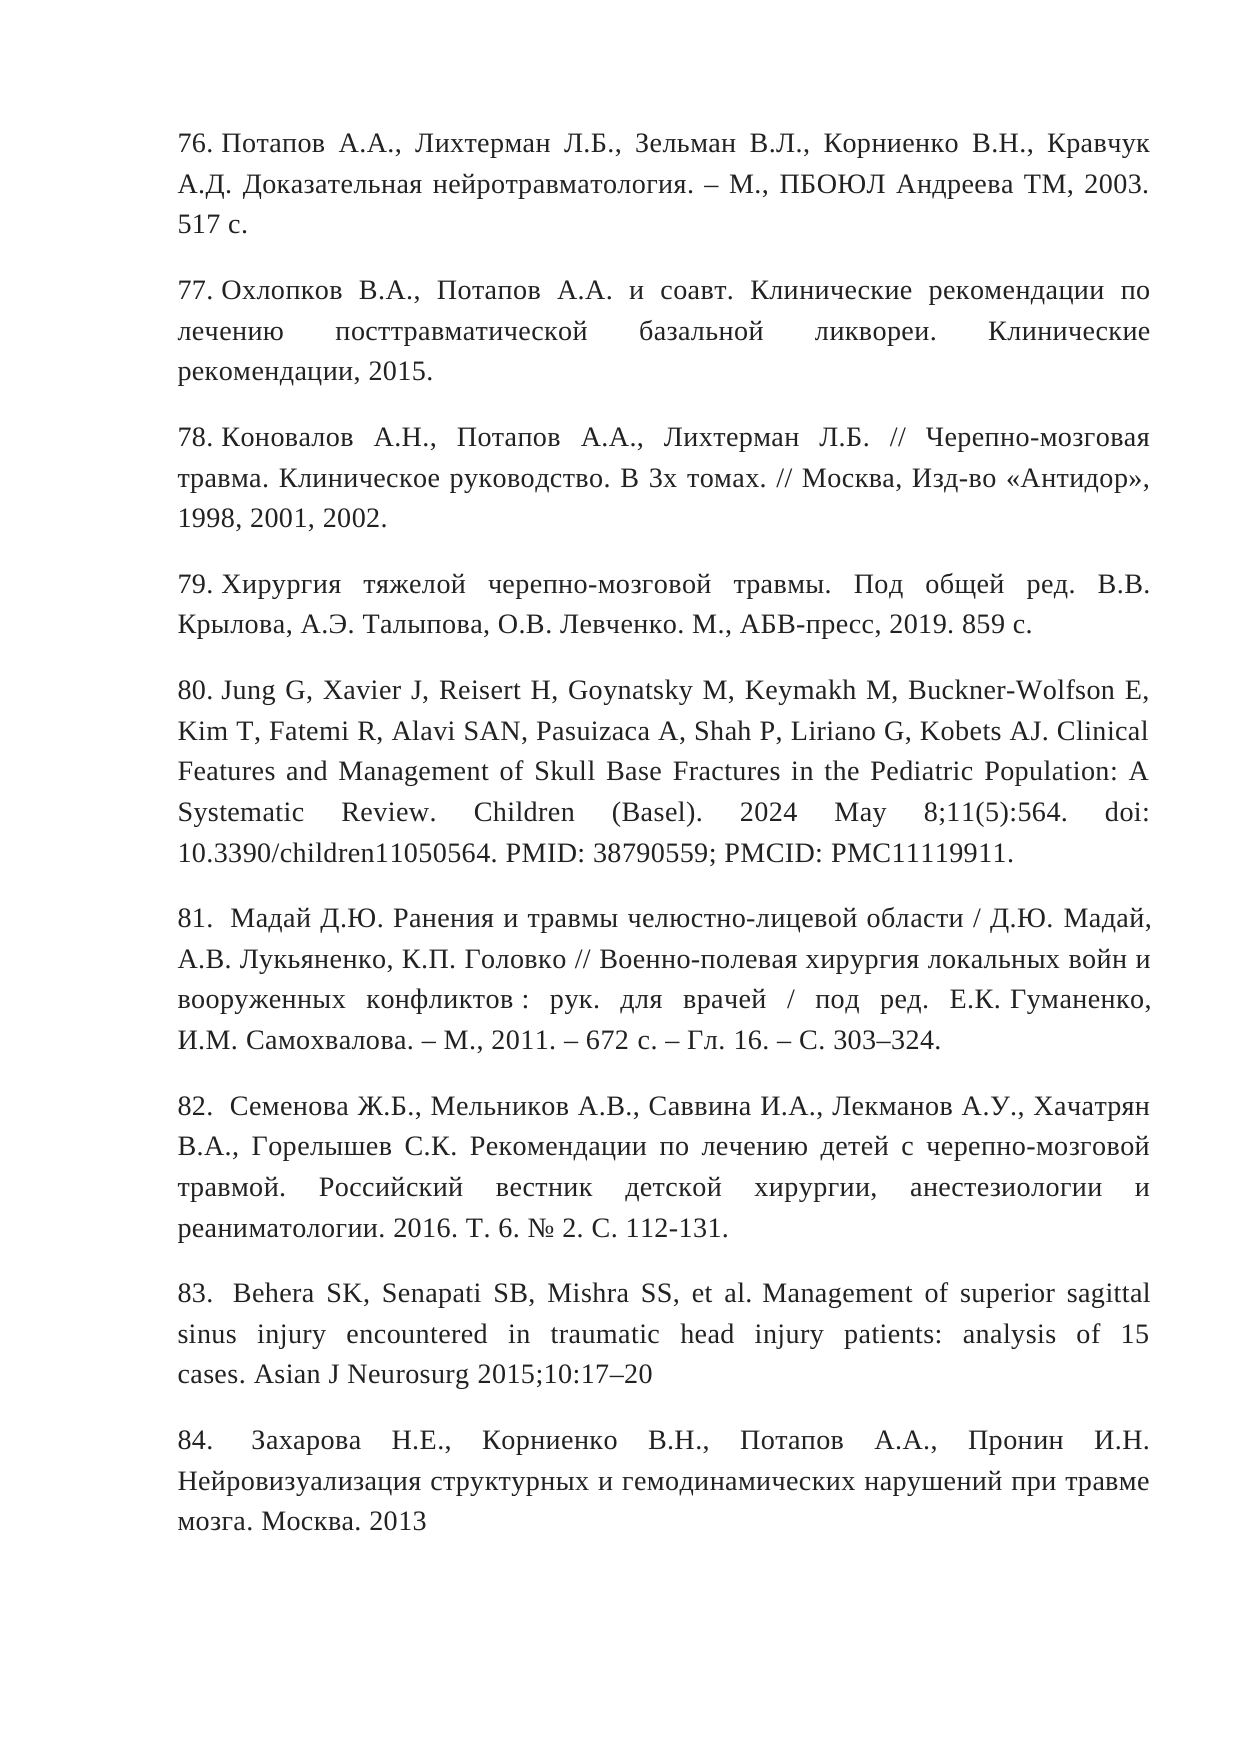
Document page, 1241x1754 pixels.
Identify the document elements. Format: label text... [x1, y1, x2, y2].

text 78. Коновалов А.Н., Потапов А.А., Лихтерман Л.Б. // Черепно-мозговая травма. Клиническое руководство. В 3х томах. // Москва, Изд-во «Антидор», 1998, 2001, 2002. [177, 412, 1152, 534]
text 80. Jung G, Xavier J, Reisert H, Goynatsky M, Keymakh M, Buckner-Wolfson E, Kim T, Fatemi R, Alavi SAN, Pasuizaca A, Shah P, Liriano G, Kobets AJ. Clinical Features and Management of Skull Base Fractures in the Pediatric Population: A Systematic Review. Children (Basel). 2024 May 8;11(5):564. doi: 10.3390/children11050564. PMID: 38790559; PMCID: PMC11119911. [177, 665, 1152, 868]
text 76. Потапов А.А., Лихтерман Л.Б., Зельман В.Л., Корниенко В.Н., Кравчук А.Д. Доказательная нейротравматология. – М., ПБОЮЛ Андреева ТМ, 2003. 517 с. [177, 118, 1152, 240]
text 82. Семенова Ж.Б., Мельников А.В., Саввина И.А., Лекманов А.У., Хачатрян В.А., Горелышев С.К. Рекомендации по лечению детей с черепно-мозговой травмой. Российский вестник детской хирургии, анестезиологии и реаниматологии. 2016. Т. 6. № 2. С. 112-131. [177, 1081, 1152, 1243]
text 79. Хирургия тяжелой черепно-мозговой травмы. Под общей ред. В.В. Крылова, А.Э. Талыпова, О.В. Левченко. М., АБВ-пресс, 2019. 859 с. [177, 559, 1152, 640]
text 77. Охлопков В.А., Потапов А.А. и соавт. Клинические рекомендации по лечению посттравматической базальной ликвореи. Клинические рекомендации, 2015. [177, 265, 1152, 387]
text 81. Мадай Д.Ю. Ранения и травмы челюстно-лицевой области / Д.Ю. Мадай, А.В. Лукьяненко, К.П. Головко // Военно-полевая хирургия локальных войн и вооруженных конфликтов : рук. для врачей / под ред. Е.К. Гуманенко, И.М. Самохвалова. – М., 2011. – 672 c. – Гл. 16. – С. 303–324. [177, 893, 1152, 1056]
text 84. Захарова Н.Е., Корниенко В.Н., Потапов А.А., Пронин И.Н. Нейровизуализация структурных и гемодинамических нарушений при травме мозга. Москва. 2013 [177, 1415, 1152, 1537]
text 83. Behera SK, Senapati SB, Mishra SS, et al. Management of superior sagittal sinus injury encountered in traumatic head injury patients: analysis of 15 cases. Asian J Neurosurg 2015;10:17–20 [177, 1268, 1152, 1390]
